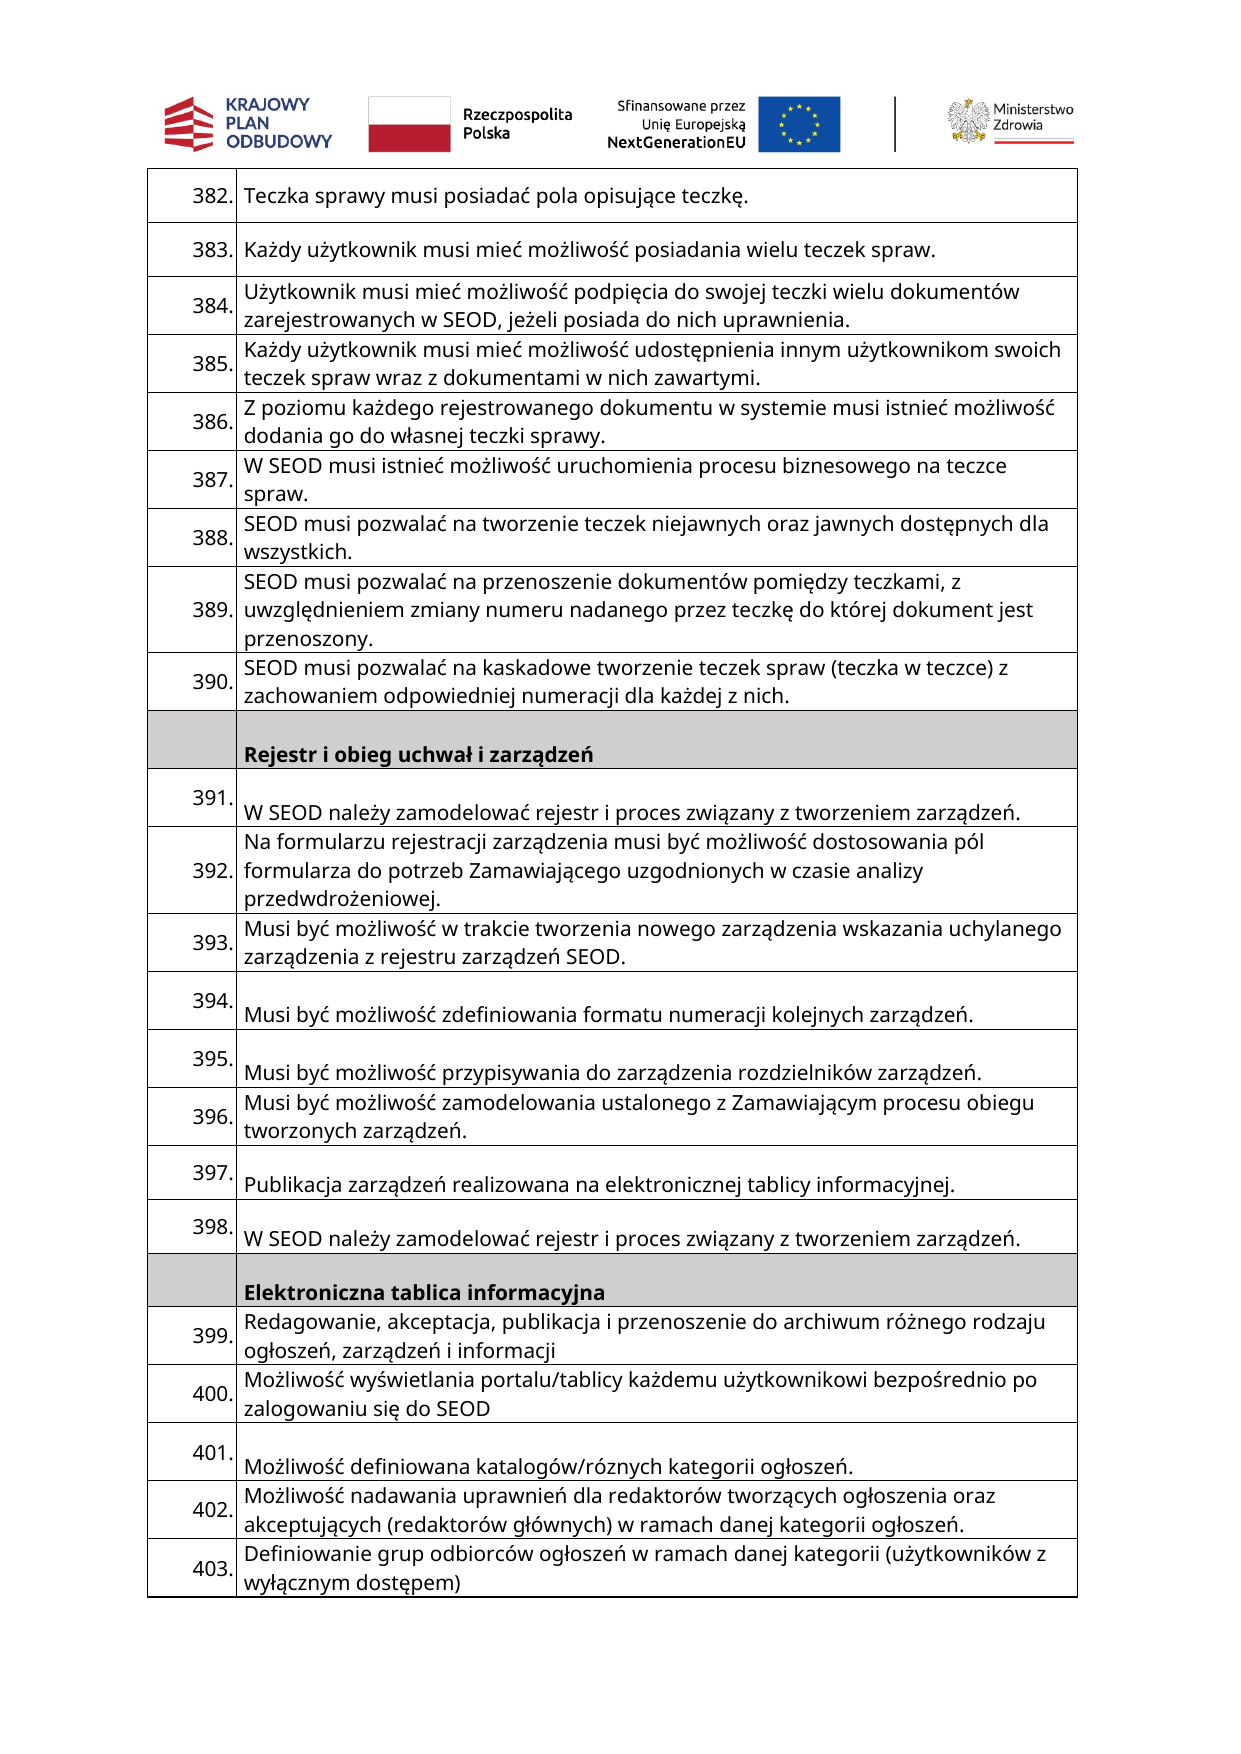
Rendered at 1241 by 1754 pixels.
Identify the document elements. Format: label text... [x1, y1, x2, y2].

table_cell [148, 335, 236, 392]
table_cell [148, 1365, 236, 1422]
table_cell Publikacja zarządzeń realizowana na elektronicznej tablicy informacyjnej. [237, 1146, 1077, 1198]
table_cell [148, 451, 236, 508]
table_cell Każdy użytkownik musi mieć możliwość udostępnienia innym użytkownikom swoich teczek spraw wraz z dokumentami w nich zawartymi. [237, 335, 1077, 392]
table_cell Musi być możliwość przypisywania do zarządzenia rozdzielników zarządzeń. [237, 1030, 1077, 1087]
table_cell Z poziomu każdego rejestrowanego dokumentu w systemie musi istnieć możliwość dodania go do własnej teczki sprawy. [237, 393, 1077, 450]
table_cell [148, 769, 236, 826]
table_cell [148, 277, 236, 334]
table_cell W SEOD należy zamodelować rejestr i proces związany z tworzeniem zarządzeń. [237, 769, 1077, 826]
table_cell Każdy użytkownik musi mieć możliwość posiadania wielu teczek spraw. [237, 223, 1077, 276]
table_cell [148, 393, 236, 450]
table_cell Musi być możliwość zdefiniowania formatu numeracji kolejnych zarządzeń. [237, 972, 1077, 1029]
table_cell [148, 567, 236, 652]
table_cell W SEOD należy zamodelować rejestr i proces związany z tworzeniem zarządzeń. [237, 1200, 1077, 1252]
table_cell [148, 653, 236, 710]
table_cell Rejestr i obieg uchwał i zarządzeń [237, 711, 1077, 768]
table_cell [148, 223, 236, 276]
table_cell [148, 827, 236, 913]
table_cell Możliwość wyświetlania portalu/tablicy każdemu użytkownikowi bezpośrednio po zalogowaniu się do SEOD [237, 1365, 1077, 1422]
picture [147, 73, 1093, 169]
table_cell Musi być możliwość w trakcie tworzenia nowego zarządzenia wskazania uchylanego zarządzenia z rejestru zarządzeń SEOD. [237, 914, 1077, 971]
table_cell Możliwość nadawania uprawnień dla redaktorów tworzących ogłoszenia oraz akceptujących (redaktorów głównych) w ramach danej kategorii ogłoszeń. [237, 1481, 1077, 1538]
table_cell [148, 1423, 236, 1480]
table_cell [148, 1539, 236, 1596]
table_cell [148, 1254, 236, 1306]
table_cell [148, 169, 236, 222]
table_cell Możliwość definiowana katalogów/róznych kategorii ogłoszeń. [237, 1423, 1077, 1480]
table_cell Teczka sprawy musi posiadać pola opisujące teczkę. [237, 169, 1077, 222]
table_cell Na formularzu rejestracji zarządzenia musi być możliwość dostosowania pól formularza do potrzeb Zamawiającego uzgodnionych w czasie analizy przedwdrożeniowej. [237, 827, 1077, 913]
table_cell SEOD musi pozwalać na przenoszenie dokumentów pomiędzy teczkami, z uwzględnieniem zmiany numeru nadanego przez teczkę do której dokument jest przenoszony. [237, 567, 1077, 652]
table_cell [148, 509, 236, 566]
table_cell [148, 1307, 236, 1364]
table_cell Użytkownik musi mieć możliwość podpięcia do swojej teczki wielu dokumentów zarejestrowanych w SEOD, jeżeli posiada do nich uprawnienia. [237, 277, 1077, 334]
table_cell [148, 914, 236, 971]
table_cell [148, 1146, 236, 1198]
table_cell Elektroniczna tablica informacyjna [237, 1254, 1077, 1306]
table_cell [148, 1088, 236, 1145]
table_cell [148, 1200, 236, 1252]
table_cell SEOD musi pozwalać na tworzenie teczek niejawnych oraz jawnych dostępnych dla wszystkich. [237, 509, 1077, 566]
table_cell [148, 972, 236, 1029]
table_cell W SEOD musi istnieć możliwość uruchomienia procesu biznesowego na teczce spraw. [237, 451, 1077, 508]
table_cell [148, 711, 236, 768]
table_cell [148, 1481, 236, 1538]
table_cell Musi być możliwość zamodelowania ustalonego z Zamawiającym procesu obiegu tworzonych zarządzeń. [237, 1088, 1077, 1145]
table_cell SEOD musi pozwalać na kaskadowe tworzenie teczek spraw (teczka w teczce) z zachowaniem odpowiedniej numeracji dla każdej z nich. [237, 653, 1077, 710]
table_cell Redagowanie, akceptacja, publikacja i przenoszenie do archiwum różnego rodzaju ogłoszeń, zarządzeń i informacji [237, 1307, 1077, 1364]
table_cell Definiowanie grup odbiorców ogłoszeń w ramach danej kategorii (użytkowników z wyłącznym dostępem) [237, 1539, 1077, 1596]
table_cell [148, 1030, 236, 1087]
